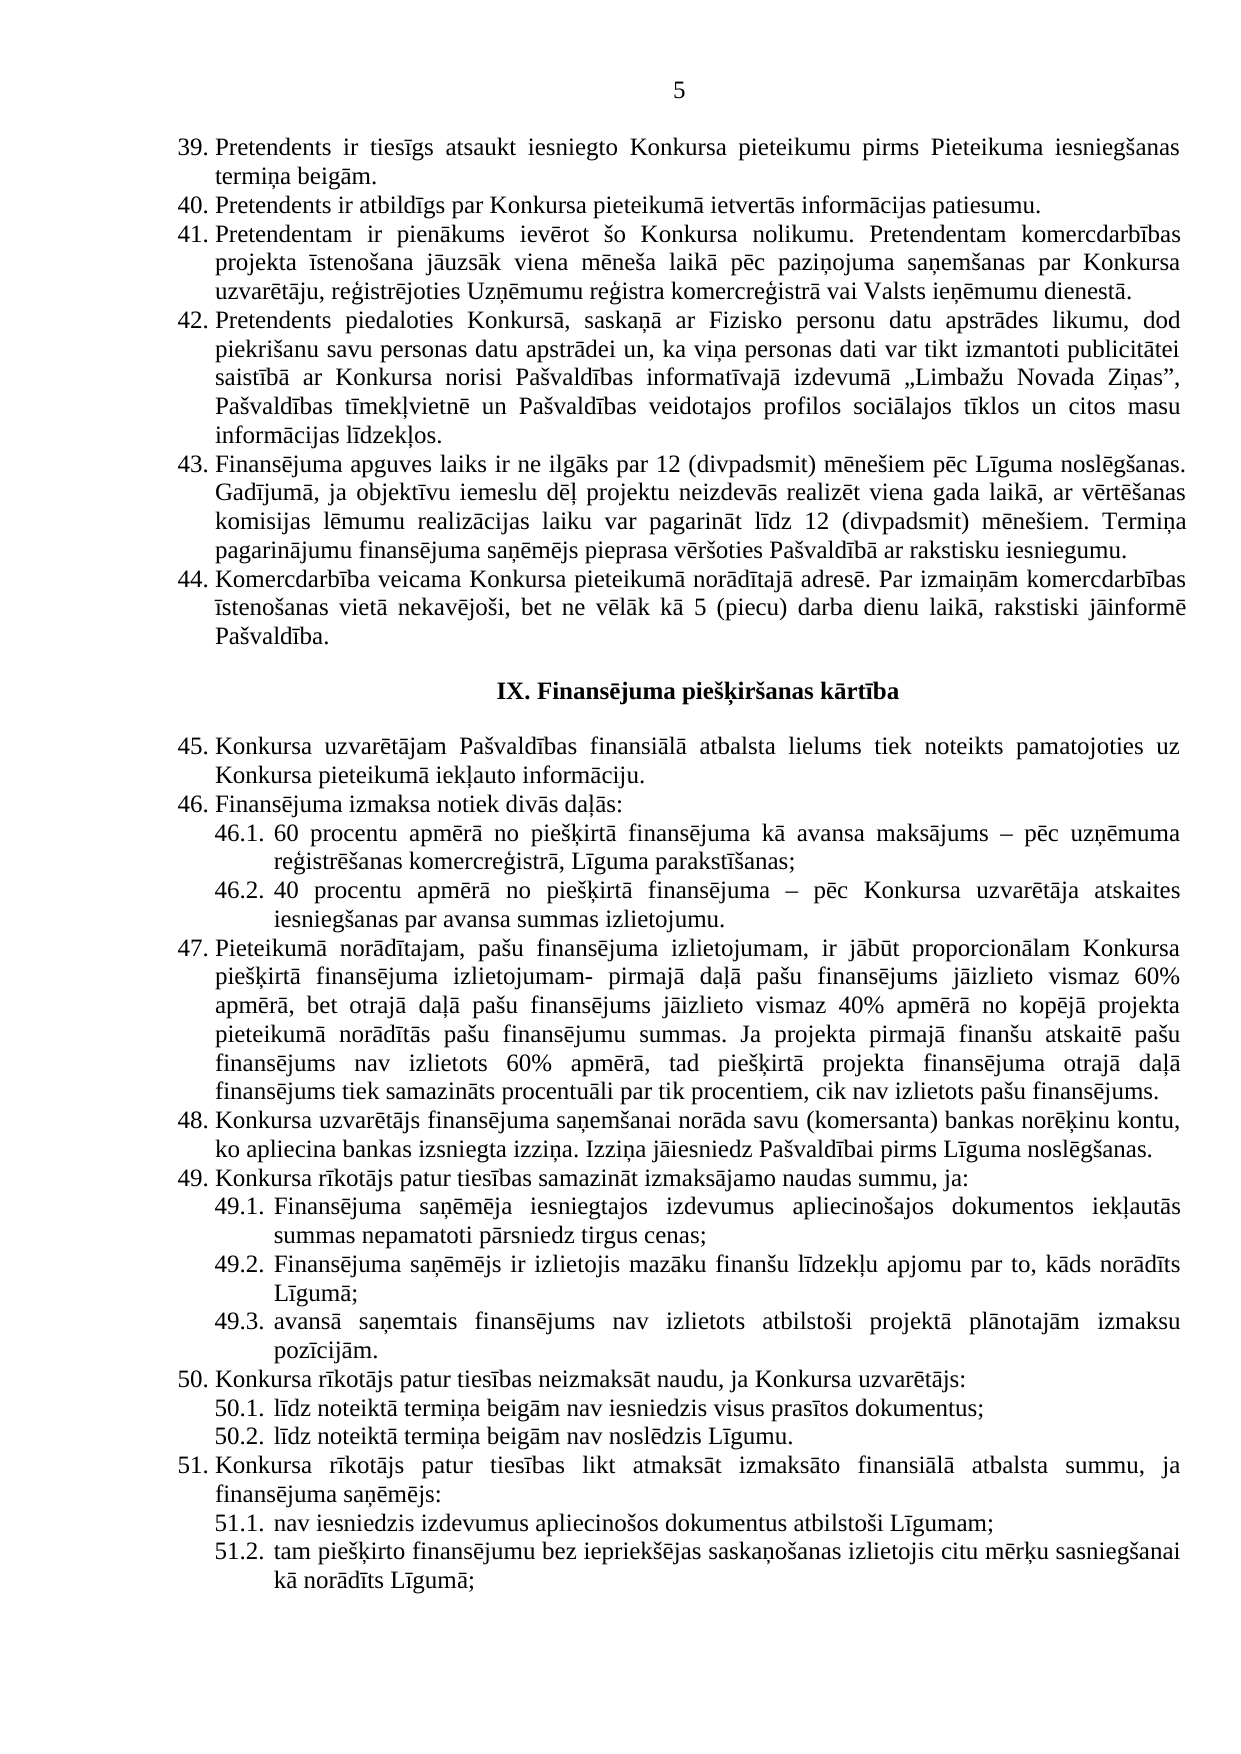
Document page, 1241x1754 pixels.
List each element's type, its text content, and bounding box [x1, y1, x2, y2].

list Konkursa rīkotājs patur tiesības neizmaksāt naudu, ja Konkursa uzvarētājs: [177, 1364, 1181, 1393]
list nav iesniedzis izdevumus apliecinošos dokumentus atbilstoši Līgumam; [214, 1508, 1181, 1536]
list Konkursa uzvarētājam Pašvaldības finansiālā atbalsta lielums tiek noteikts pamatojoties uz Konkursa pieteikumā iekļauto informāciju. [177, 731, 1181, 789]
list Pieteikumā norādītajam, pašu finansējuma izlietojumam, ir jābūt proporcionālam Konkursa piešķirtā finansējuma izlietojumam- pirmajā daļā pašu finansējums jāizlieto vismaz 60% apmērā, bet otrajā daļā pašu finansējums jāizlieto vismaz 40% apmērā no kopējā projekta pieteikumā norādītās pašu finansējumu summas. Ja projekta pirmajā finanšu atskaitē pašu finansējums nav izlietots 60% apmērā, tad piešķirtā projekta finansējuma otrajā daļā finansējums tiek samazināts procentuāli par tik procentiem, cik nav izlietots pašu finansējums. [177, 933, 1181, 1105]
list 40 procentu apmērā no piešķirtā finansējuma – pēc Konkursa uzvarētāja atskaites iesniegšanas par avansa summas izlietojumu. [214, 875, 1181, 933]
list Pretendentam ir pienākums ievērot šo Konkursa nolikumu. Pretendentam komercdarbības projekta īstenošana jāuzsāk viena mēneša laikā pēc paziņojuma saņemšanas par Konkursa uzvarētāju, reģistrējoties Uzņēmumu reģistra komercreģistrā vai Valsts ieņēmumu dienestā. [177, 219, 1181, 305]
list Finansējuma saņēmējs ir izlietojis mazāku finanšu līdzekļu apjomu par to, kāds norādīts Līgumā; [214, 1249, 1181, 1306]
list Pretendents ir atbildīgs par Konkursa pieteikumā ietvertās informācijas patiesumu. [177, 190, 1181, 219]
text IX. Finansējuma piešķiršanas kārtība [215, 676, 1181, 705]
list Finansējuma saņēmēja iesniegtajos izdevumus apliecinošajos dokumentos iekļautās summas nepamatoti pārsniedz tirgus cenas; [214, 1191, 1181, 1249]
list Konkursa uzvarētājs finansējuma saņemšanai norāda savu (komersanta) bankas norēķinu kontu, ko apliecina bankas izsniegta izziņa. Izziņa jāiesniedz Pašvaldībai pirms Līguma noslēgšanas. [177, 1105, 1181, 1163]
list avansā saņemtais finansējums nav izlietots atbilstoši projektā plānotajām izmaksu pozīcijām. [214, 1306, 1181, 1364]
list Komercdarbība veicama Konkursa pieteikumā norādītajā adresē. Par izmaiņām komercdarbības īstenošanas vietā nekavējoši, bet ne vēlāk kā 5 (piecu) darba dienu laikā, rakstiski jāinformē Pašvaldība. [177, 564, 1187, 650]
list Konkursa rīkotājs patur tiesības likt atmaksāt izmaksāto finansiālā atbalsta summu, ja finansējuma saņēmējs: [177, 1450, 1181, 1508]
list Finansējuma izmaksa notiek divās daļās: [177, 789, 1181, 818]
list Pretendents ir tiesīgs atsaukt iesniegto Konkursa pieteikumu pirms Pieteikuma iesniegšanas termiņa beigām. [177, 132, 1181, 190]
list Pretendents piedaloties Konkursā, saskaņā ar Fizisko personu datu apstrādes likumu, dod piekrišanu savu personas datu apstrādei un, ka viņa personas dati var tikt izmantoti publicitātei saistībā ar Konkursa norisi Pašvaldības informatīvajā izdevumā „Limbažu Novada Ziņas”, Pašvaldības tīmekļvietnē un Pašvaldības veidotajos profilos sociālajos tīklos un citos masu informācijas līdzekļos. [177, 305, 1181, 449]
list tam piešķirto finansējumu bez iepriekšējas saskaņošanas izlietojis citu mērķu sasniegšanai kā norādīts Līgumā; [214, 1536, 1181, 1594]
list līdz noteiktā termiņa beigām nav noslēdzis Līgumu. [214, 1421, 1181, 1450]
list Finansējuma apguves laiks ir ne ilgāks par 12 (divpadsmit) mēnešiem pēc Līguma noslēgšanas. Gadījumā, ja objektīvu iemeslu dēļ projektu neizdevās realizēt viena gada laikā, ar vērtēšanas komisijas lēmumu realizācijas laiku var pagarināt līdz 12 (divpadsmit) mēnešiem. Termiņa pagarinājumu finansējuma saņēmējs pieprasa vēršoties Pašvaldībā ar rakstisku iesniegumu. [177, 449, 1187, 564]
list Konkursa rīkotājs patur tiesības samazināt izmaksājamo naudas summu, ja: [177, 1163, 1181, 1191]
list 60 procentu apmērā no piešķirtā finansējuma kā avansa maksājums – pēc uzņēmuma reģistrēšanas komercreģistrā, Līguma parakstīšanas; [214, 818, 1181, 875]
list līdz noteiktā termiņa beigām nav iesniedzis visus prasītos dokumentus; [214, 1393, 1181, 1421]
